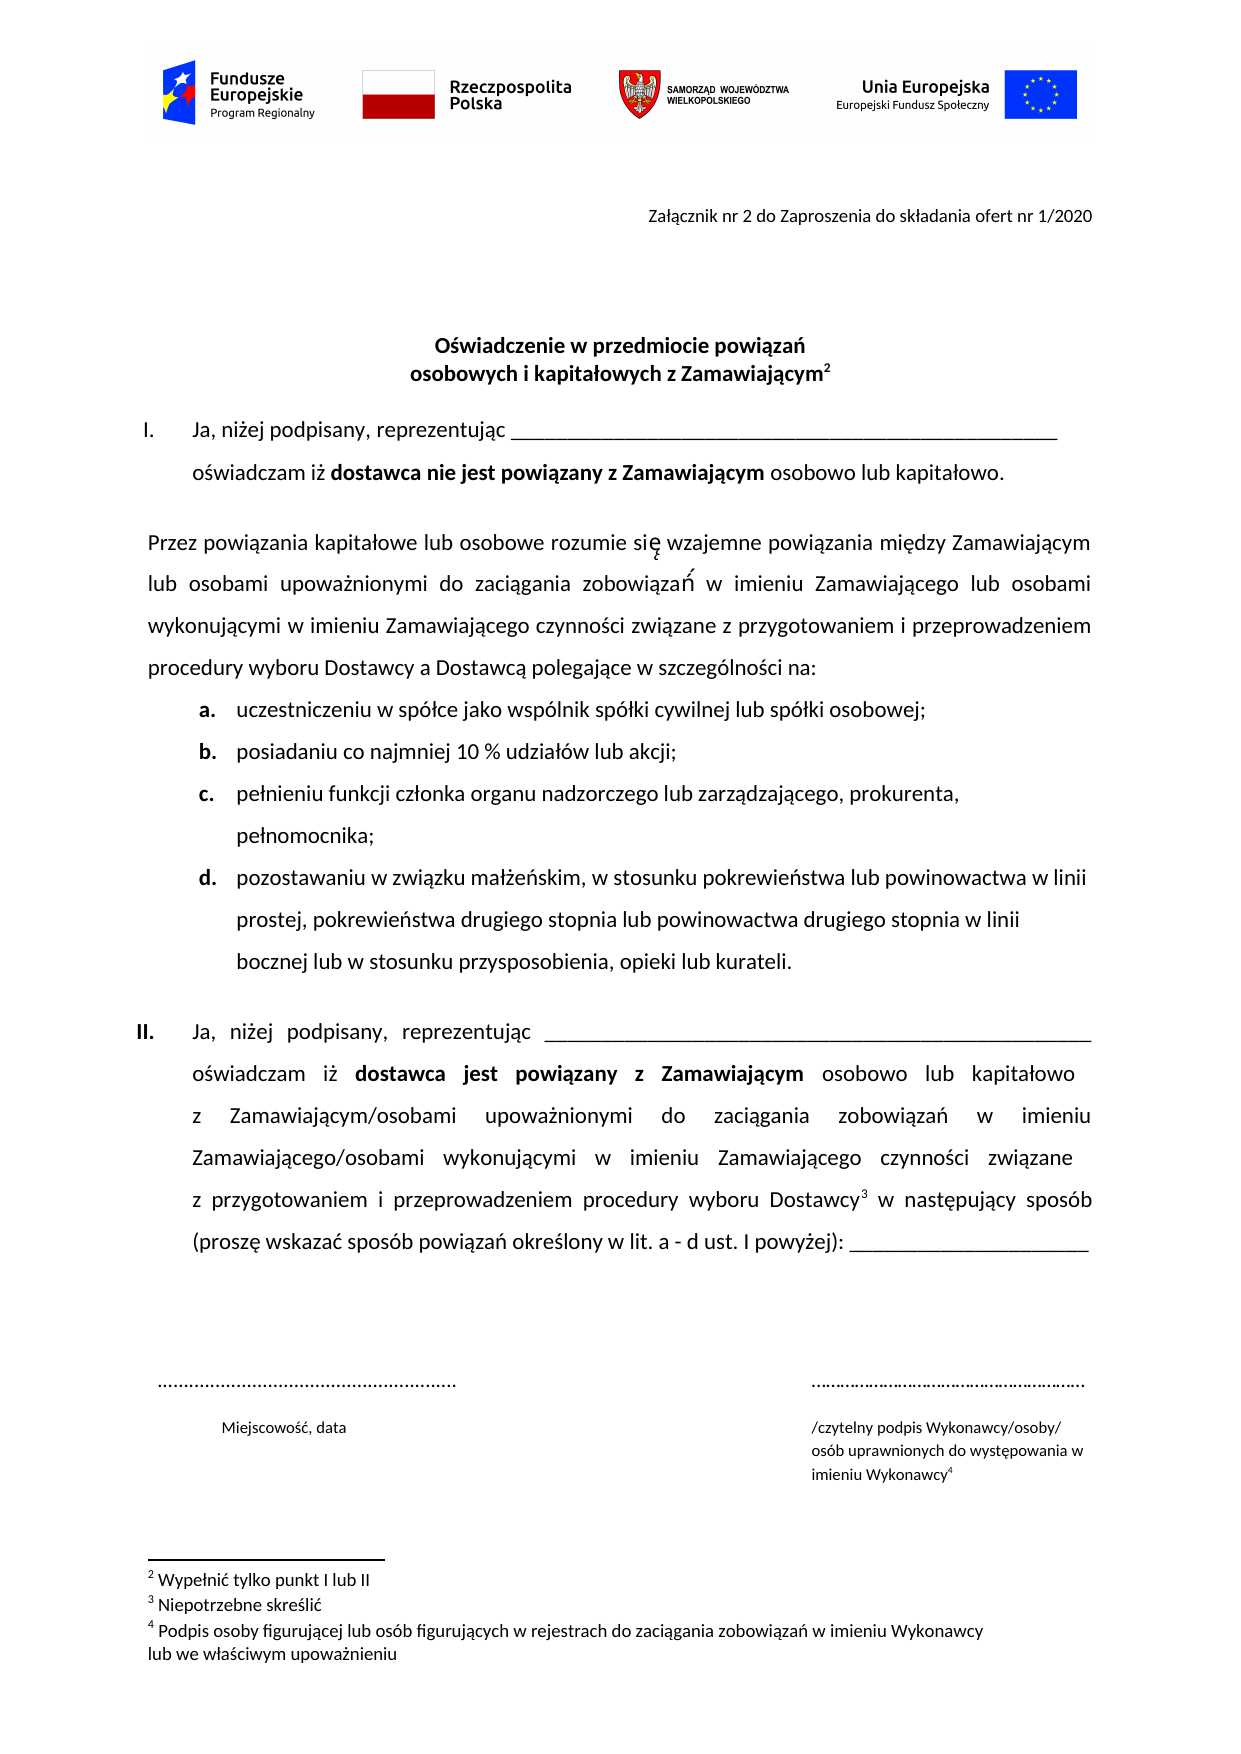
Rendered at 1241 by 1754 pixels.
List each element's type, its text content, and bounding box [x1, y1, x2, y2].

text Ja, niżej podpisany, reprezentując ________________________________________________ oświadczam iż dostawca jest powiązany z Zamawiającym osobowo lub kapitałowo z Zamawiającym/osobami upoważnionymi do zaciągania zobowiązań w imieniu Zamawiającego/osobami wykonującymi w imieniu Zamawiającego czynności związane z przygotowaniem i przeprowadzeniem procedury wyboru Dostawcy w następujący sposób (proszę wskazać sposób powiązań określony w lit. a - d ust. I powyżej): _____________________ [154, 1017, 1093, 1255]
text Załącznik nr 2 do Zaproszenia do składania ofert nr 1/2020 [148, 204, 1093, 227]
picture [147, 44, 1093, 141]
text ......................................................... ………………………………………………… [148, 1367, 1093, 1393]
text Miejscowość, data /czytelny podpis Wykonawcy/osoby/ osób uprawnionych do występowania w imieniu Wykonawcy [221, 1417, 1093, 1484]
text posiadaniu co najmniej 10 % udziałów lub akcji; [199, 737, 1093, 766]
text pozostawaniu w związku małżeńskim, w stosunku pokrewieństwa lub powinowactwa w linii prostej, pokrewieństwa drugiego stopnia lub powinowactwa drugiego stopnia w linii bocznej lub w stosunku przysposobienia, opieki lub kurateli. [199, 863, 1093, 975]
text pełnieniu funkcji członka organu nadzorczego lub zarządzającego, prokurenta, pełnomocnika; [199, 779, 1093, 849]
text osobowych i kapitałowych z Zamawiającym [148, 359, 1093, 388]
list Przez powiązania kapitałowe lub osobowe rozumie się̨ wzajemne powiązania między Zamawiającym lub osobami upoważnionymi do zaciągania zobowiązań́ w imieniu Zamawiającego lub osobami wykonującymi w imieniu Zamawiającego czynności związane z przygotowaniem i przeprowadzeniem procedury wyboru Dostawcy a Dostawcą polegające w szczególności na: [148, 528, 1093, 682]
text Ja, niżej podpisany, reprezentując ________________________________________________ oświadczam iż dostawca nie jest powiązany z Zamawiającym osobowo lub kapitałowo. [154, 416, 1093, 486]
text Oświadczenie w przedmiocie powiązań [148, 332, 1093, 359]
text uczestniczeniu w spółce jako wspólnik spółki cywilnej lub spółki osobowej; [199, 696, 1093, 723]
